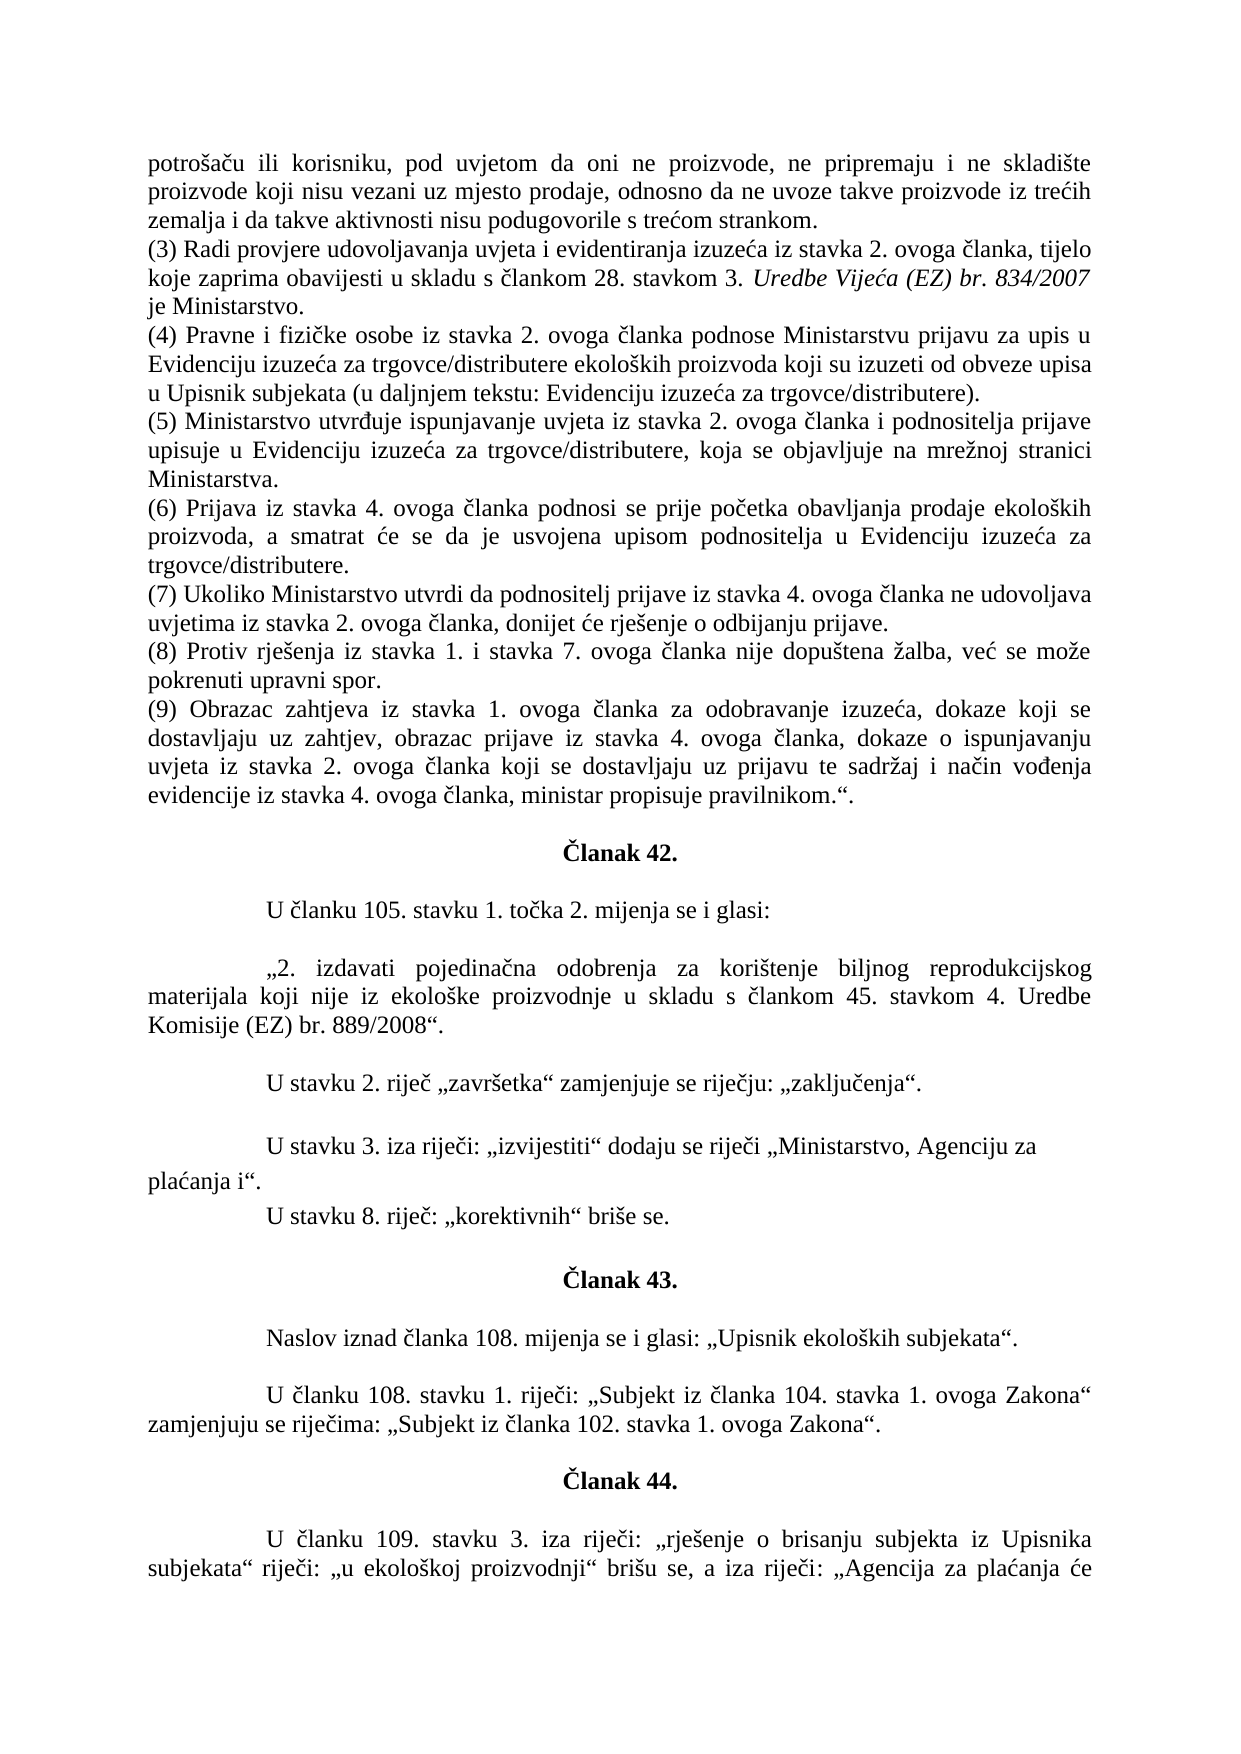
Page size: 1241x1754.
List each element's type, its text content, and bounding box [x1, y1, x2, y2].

text (9) Obrazac zahtjeva iz stavka 1. ovoga članka za odobravanje izuzeća, dokaze koji se dostavljaju uz zahtjev, obrazac prijave iz stavka 4. ovoga članka, dokaze o ispunjavanju uvjeta iz stavka 2. ovoga članka koji se dostavljaju uz prijavu te sadržaj i način vođenja evidencije iz stavka 4. ovoga članka, ministar propisuje pravilnikom.“. [148, 694, 1093, 809]
text „2. izdavati pojedinačna odobrenja za korištenje biljnog reprodukcijskog materijala koji nije iz ekološke proizvodnje u skladu s člankom 45. stavkom 4. Uredbe Komisije (EZ) br. 889/2008“. [148, 953, 1093, 1039]
text (3) Radi provjere udovoljavanja uvjeta i evidentiranja izuzeća iz stavka 2. ovoga članka, tijelo koje zaprima obavijesti u skladu s člankom 28. stavkom 3. Uredbe Vijeća (EZ) br. 834/2007 je Ministarstvo. [148, 234, 1093, 320]
text (6) Prijava iz stavka 4. ovoga članka podnosi se prije početka obavljanja prodaje ekoloških proizvoda, a smatrat će se da je usvojena upisom podnositelja u Evidenciju izuzeća za trgovce/distributere. [148, 493, 1093, 579]
text U članku 108. stavku 1. riječi: „Subjekt iz članka 104. stavka 1. ovoga Zakona“ zamjenjuju se riječima: „Subjekt iz članka 102. stavka 1. ovoga Zakona“. [148, 1380, 1093, 1438]
text Članak 42. [148, 838, 1093, 866]
text Članak 44. [148, 1466, 1093, 1495]
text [148, 1524, 1093, 1581]
text U stavku 3. iza riječi: „izvijestiti“ dodaju se riječi „Ministarstvo, Agenciju za plaćanja i“. [148, 1125, 1093, 1195]
text Naslov iznad članka 108. mijenja se i glasi: „Upisnik ekoloških subjekata“. [148, 1323, 1093, 1351]
text U stavku 2. riječ „završetka“ zamjenjuje se riječju: „zaključenja“. [148, 1068, 1093, 1096]
text (8) Protiv rješenja iz stavka 1. i stavka 7. ovoga članka nije dopuštena žalba, već se može pokrenuti upravni spor. [148, 636, 1093, 694]
text U stavku 8. riječ: „korektivnih“ briše se. [148, 1195, 1093, 1230]
text (5) Ministarstvo utvrđuje ispunjavanje uvjeta iz stavka 2. ovoga članka i podnositelja prijave upisuje u Evidenciju izuzeća za trgovce/distributere, koja se objavljuje na mrežnoj stranici Ministarstva. [148, 406, 1093, 493]
text Članak 43. [148, 1265, 1093, 1294]
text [148, 148, 1093, 234]
text U članku 105. stavku 1. točka 2. mijenja se i glasi: [148, 895, 1093, 924]
text (4) Pravne i fizičke osobe iz stavka 2. ovoga članka podnose Ministarstvu prijavu za upis u Evidenciju izuzeća za trgovce/distributere ekoloških proizvoda koji su izuzeti od obveze upisa u Upisnik subjekata (u daljnjem tekstu: Evidenciju izuzeća za trgovce/distributere). [148, 320, 1093, 406]
text (7) Ukoliko Ministarstvo utvrdi da podnositelj prijave iz stavka 4. ovoga članka ne udovoljava uvjetima iz stavka 2. ovoga članka, donijet će rješenje o odbijanju prijave. [148, 579, 1093, 636]
